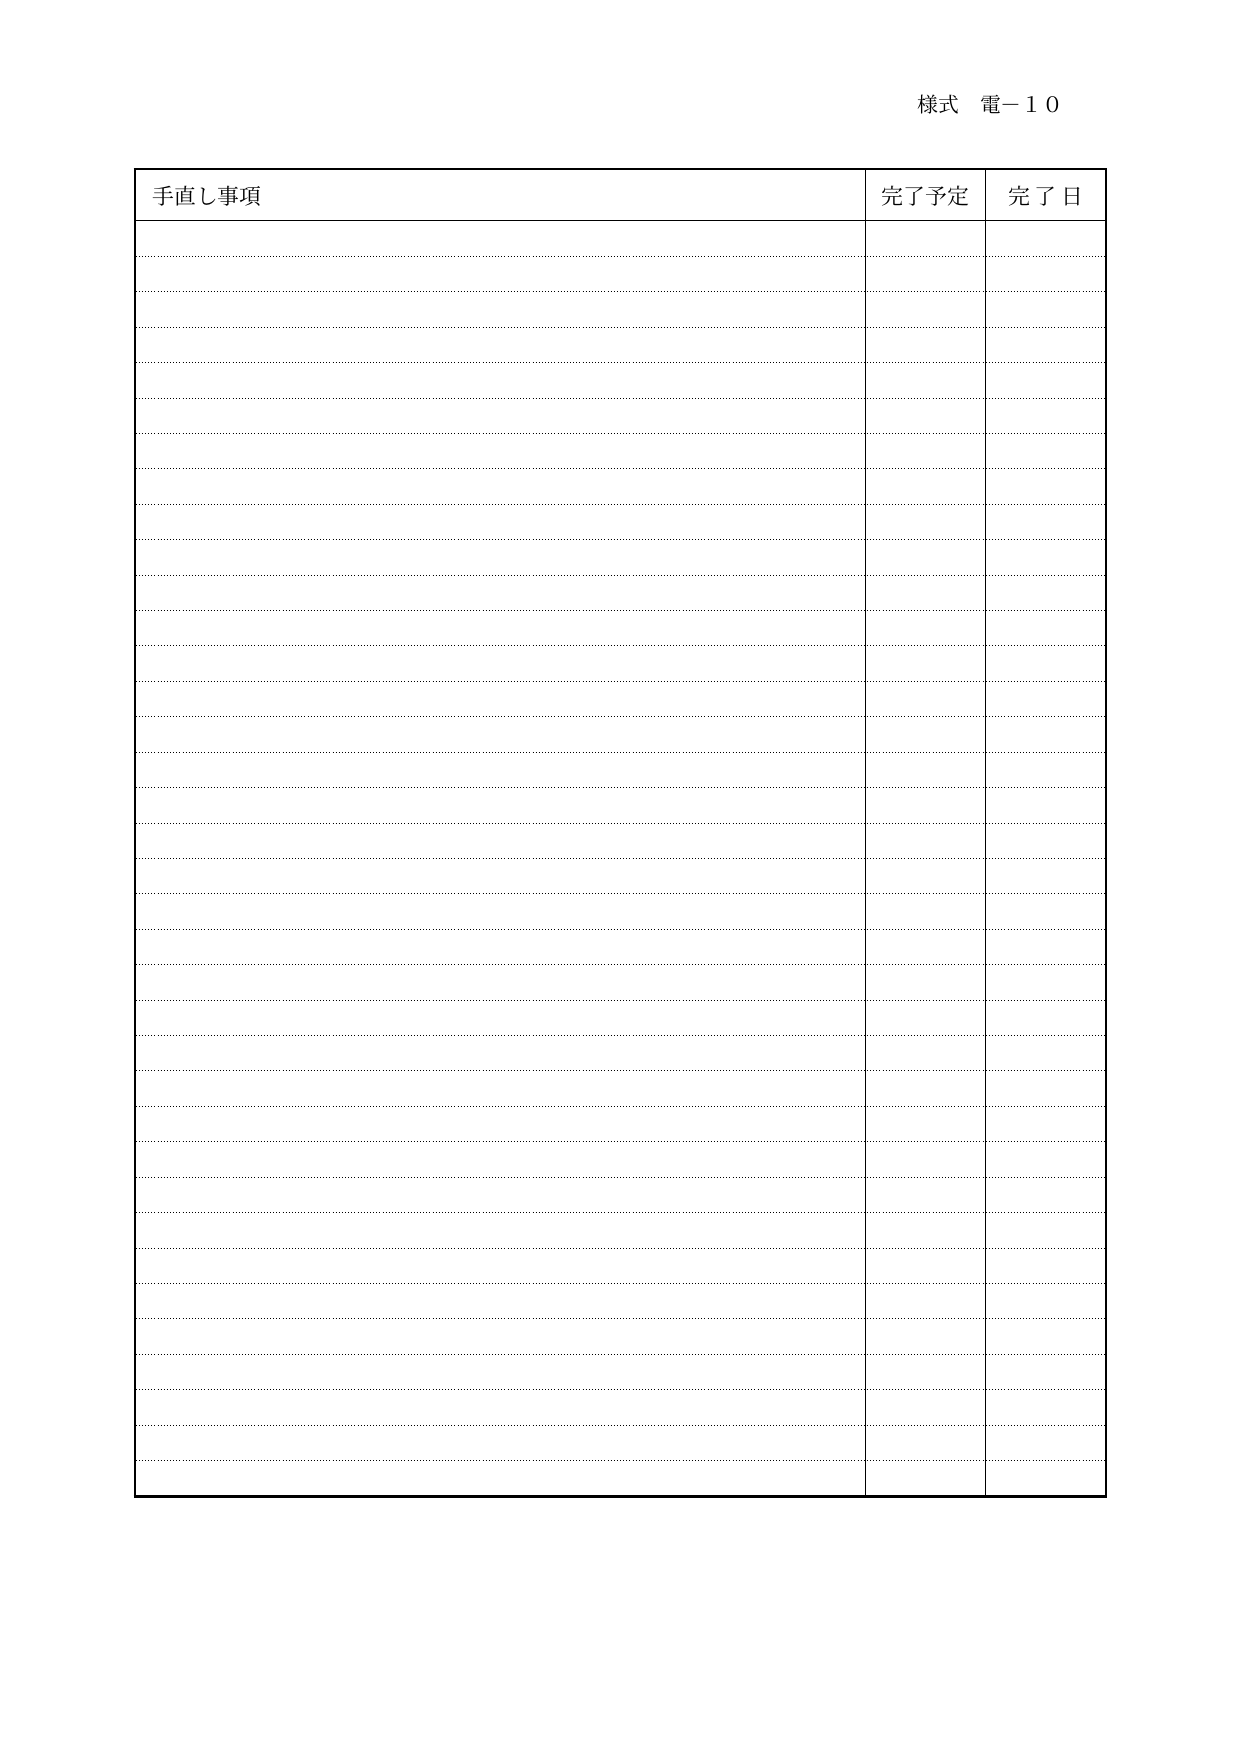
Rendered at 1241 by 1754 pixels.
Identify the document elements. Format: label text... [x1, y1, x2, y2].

table_cell [136, 964, 865, 999]
table_cell [986, 1035, 1105, 1070]
table_cell [136, 1354, 865, 1389]
table_cell [136, 1389, 865, 1424]
table_cell [986, 823, 1105, 858]
table_cell [866, 1070, 985, 1106]
table_cell [866, 221, 985, 256]
table_cell [986, 1460, 1105, 1495]
table_cell [866, 362, 985, 397]
table_cell [986, 964, 1105, 999]
table_cell [866, 1035, 985, 1070]
table_cell [136, 256, 865, 291]
table_cell [136, 1212, 865, 1247]
table_cell [866, 645, 985, 681]
table_cell [866, 1354, 985, 1389]
table_cell [866, 291, 985, 327]
table_cell [986, 1000, 1105, 1035]
table_cell [986, 716, 1105, 752]
table_cell [866, 1212, 985, 1247]
table_cell [986, 610, 1105, 645]
table_cell [136, 645, 865, 681]
table_cell [136, 787, 865, 822]
table_cell [986, 645, 1105, 681]
table_cell [866, 433, 985, 468]
table_cell [986, 433, 1105, 468]
table_cell [866, 1141, 985, 1177]
table_cell [866, 1389, 985, 1424]
table_cell [136, 1318, 865, 1354]
table_header [279, 170, 865, 220]
table_cell [136, 1035, 865, 1070]
table_cell [866, 823, 985, 858]
table_cell [136, 681, 865, 716]
table_cell [866, 858, 985, 893]
table_cell [986, 1070, 1105, 1106]
table_cell [866, 1248, 985, 1283]
table_cell [136, 1460, 865, 1495]
table_header 完了日 [986, 170, 1105, 220]
table_cell [136, 1283, 865, 1318]
table_cell [136, 823, 865, 858]
table_cell [986, 1389, 1105, 1424]
table_cell [986, 1212, 1105, 1247]
table_cell [866, 787, 985, 822]
table_cell [866, 893, 985, 929]
table_cell [866, 1460, 985, 1495]
table_cell [986, 929, 1105, 964]
table_cell [986, 398, 1105, 433]
table_cell [986, 575, 1105, 610]
table_cell [986, 1283, 1105, 1318]
table_cell [866, 1318, 985, 1354]
table_cell [866, 398, 985, 433]
table_cell [866, 468, 985, 504]
table_cell [136, 1177, 865, 1212]
table_cell [986, 221, 1105, 256]
table_cell [986, 752, 1105, 787]
table_cell [866, 1000, 985, 1035]
table_cell [866, 504, 985, 539]
table_cell [986, 1141, 1105, 1177]
table_cell [866, 1283, 985, 1318]
table_cell [136, 716, 865, 752]
table_header 手直し事項 [136, 170, 279, 220]
table_cell [866, 1106, 985, 1141]
table_cell [136, 1248, 865, 1283]
table_header 完了予定 [866, 170, 985, 220]
table_cell [136, 1070, 865, 1106]
table_cell [866, 327, 985, 362]
table_cell [986, 1177, 1105, 1212]
table_cell [136, 468, 865, 504]
table_cell [136, 575, 865, 610]
table_cell [986, 504, 1105, 539]
table_cell [136, 610, 865, 645]
table_cell [136, 893, 865, 929]
table_cell [866, 1177, 985, 1212]
table_cell [866, 575, 985, 610]
table_cell [136, 1106, 865, 1141]
table_cell [866, 716, 985, 752]
table_cell [866, 681, 985, 716]
table_cell [136, 291, 865, 327]
table_cell [136, 1141, 865, 1177]
table_cell [866, 256, 985, 291]
table_cell [136, 433, 865, 468]
table_cell [986, 681, 1105, 716]
table_cell [986, 1106, 1105, 1141]
table_cell [986, 1318, 1105, 1354]
table_cell [986, 1354, 1105, 1389]
table_cell [866, 964, 985, 999]
table_cell [136, 858, 865, 893]
table_cell [136, 539, 865, 574]
table_cell [986, 858, 1105, 893]
table_cell [986, 256, 1105, 291]
table_cell [136, 504, 865, 539]
table_cell [866, 610, 985, 645]
table_cell [986, 1248, 1105, 1283]
table_cell [986, 1425, 1105, 1460]
table_cell [136, 929, 865, 964]
table_cell [986, 787, 1105, 822]
table_cell [136, 752, 865, 787]
table_cell [866, 539, 985, 574]
table_cell [136, 327, 865, 362]
table_cell [866, 752, 985, 787]
table_cell [866, 1425, 985, 1460]
table_cell [986, 327, 1105, 362]
table_cell [986, 362, 1105, 397]
table_cell [136, 398, 865, 433]
table_cell [136, 1425, 865, 1460]
table_cell [986, 539, 1105, 574]
table_cell [866, 929, 985, 964]
table_cell [136, 362, 865, 397]
table_cell [136, 1000, 865, 1035]
table_cell [136, 221, 865, 256]
table_cell [986, 893, 1105, 929]
table_cell [986, 468, 1105, 504]
table_cell [986, 291, 1105, 327]
